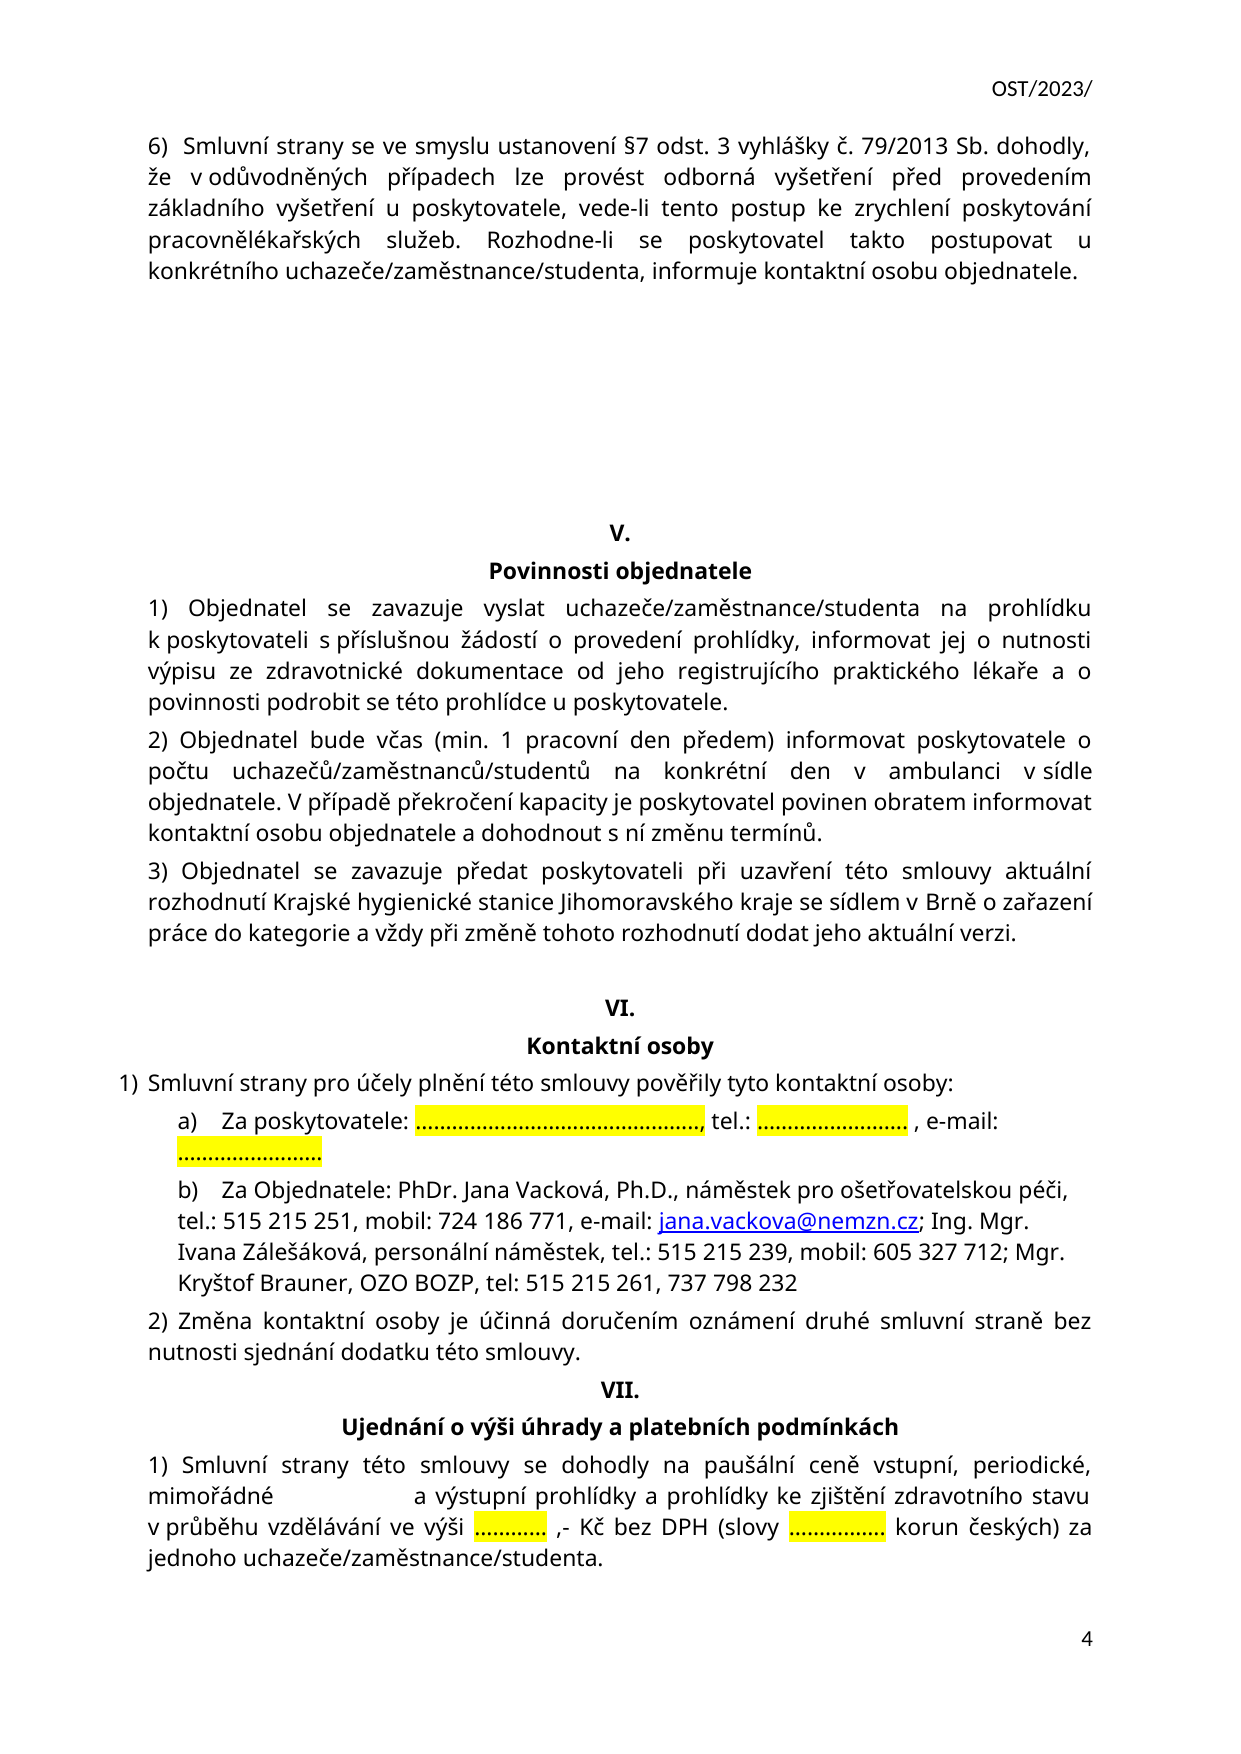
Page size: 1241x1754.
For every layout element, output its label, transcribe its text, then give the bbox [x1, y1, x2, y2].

list Smluvní strany pro účely plnění této smlouvy pověřily tyto kontaktní osoby: [118, 1067, 1092, 1099]
list Za Objednatele: PhDr. Jana Vacková, Ph.D., náměstek pro ošetřovatelskou péči, tel.: 515 215 251, mobil: 724 186 771, e-mail: jana.vackova@nemzn.cz; Ing. Mgr. Ivana Zálešáková, personální náměstek, tel.: 515 215 239, mobil: 605 327 712; Mgr. Kryštof Brauner, OZO BOZP, tel: 515 215 261, 737 798 232 [177, 1174, 1092, 1299]
text VII. [148, 1374, 1092, 1405]
text Ujednání o výši úhrady a platebních podmínkách [148, 1411, 1092, 1442]
text V. [148, 517, 1092, 549]
text Kontaktní osoby [148, 1030, 1092, 1061]
text Povinnosti objednatele [148, 555, 1092, 586]
text 3) Objednatel se zavazuje předat poskytovateli při uzavření této smlouvy aktuální rozhodnutí Krajské hygienické stanice Jihomoravského kraje se sídlem v Brně o zařazení práce do kategorie a vždy při změně tohoto rozhodnutí dodat jeho aktuální verzi. [148, 855, 1092, 949]
text 2) Objednatel bude včas (min. 1 pracovní den předem) informovat poskytovatele o počtu uchazečů/zaměstnanců/studentů na konkrétní den v ambulanci v sídle objednatele. V případě překročení kapacity je poskytovatel povinen obratem informovat kontaktní osobu objednatele a dohodnout s ní změnu termínů. [148, 724, 1092, 849]
text 1) Objednatel se zavazuje vyslat uchazeče/zaměstnance/studenta na prohlídku k poskytovateli s příslušnou žádostí o provedení prohlídky, informovat jej o nutnosti výpisu ze zdravotnické dokumentace od jeho registrujícího praktického lékaře a o povinnosti podrobit se této prohlídce u poskytovatele. [148, 592, 1092, 717]
text 2) Změna kontaktní osoby je účinná doručením oznámení druhé smluvní straně bez nutnosti sjednání dodatku této smlouvy. [148, 1305, 1092, 1367]
list Za poskytovatele: ……………………………………….., tel.: ……………………. , e-mail: …………………… [177, 1105, 1092, 1167]
text 1) Smluvní strany této smlouvy se dohodly na paušální ceně vstupní, periodické, mimořádné a výstupní prohlídky a prohlídky ke zjištění zdravotního stavu v průběhu vzdělávání ve výši ………… ,- Kč bez DPH (slovy ……………. korun českých) za jednoho uchazeče/zaměstnance/studenta. [148, 1449, 1092, 1574]
text VI. [148, 992, 1092, 1024]
text 6) Smluvní strany se ve smyslu ustanovení §7 odst. 3 vyhlášky č. 79/2013 Sb. dohodly, že v odůvodněných případech lze provést odborná vyšetření před provedením základního vyšetření u poskytovatele, vede-li tento postup ke zrychlení poskytování pracovnělékařských služeb. Rozhodne-li se poskytovatel takto postupovat u konkrétního uchazeče/zaměstnance/studenta, informuje kontaktní osobu objednatele. [148, 130, 1092, 286]
